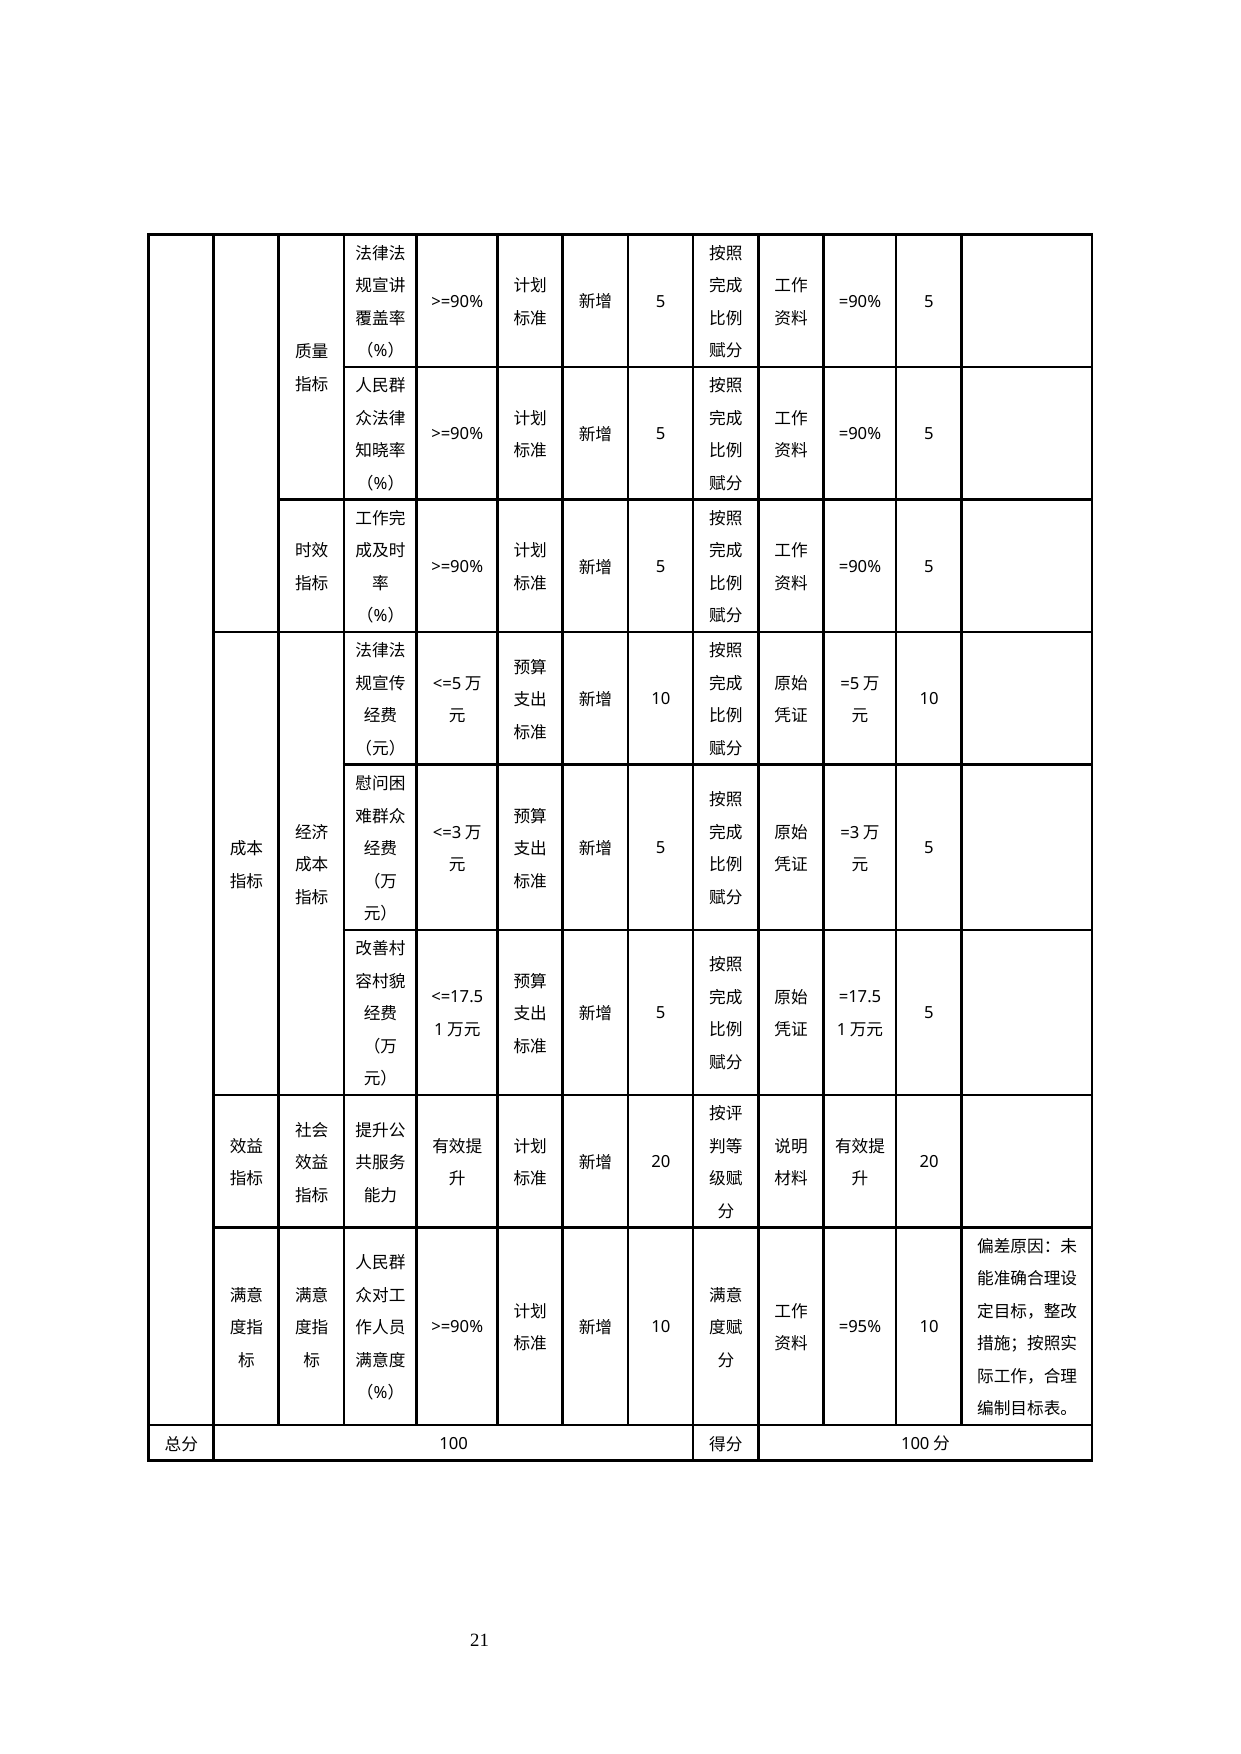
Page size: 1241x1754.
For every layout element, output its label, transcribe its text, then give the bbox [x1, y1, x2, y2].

table_cell 5 [629, 236, 692, 366]
table_cell 改善村容村貌经费（万元） [345, 931, 415, 1093]
table_cell [963, 633, 1091, 763]
table_cell 5 [629, 931, 692, 1093]
table_cell <=3万元 [418, 766, 496, 928]
table_cell 5 [629, 368, 692, 498]
table_cell 效益指标 [215, 1096, 277, 1226]
table_cell =90% [825, 501, 895, 631]
table_cell >=90% [418, 236, 496, 366]
table_cell 预算支出标准 [499, 931, 561, 1093]
table_cell 人民群众法律知晓率（%） [345, 368, 415, 498]
table_cell 提升公共服务能力 [345, 1096, 415, 1226]
table_cell 满意度指标 [215, 1229, 277, 1424]
table_cell [963, 1096, 1091, 1226]
table_cell 经济成本指标 [280, 633, 343, 1093]
table_cell 5 [897, 501, 960, 631]
table_cell 按照完成比例赋分 [694, 633, 757, 763]
table_cell 原始凭证 [760, 766, 822, 928]
table_cell =90% [825, 368, 895, 498]
table_cell >=90% [418, 1229, 496, 1424]
table_cell 说明材料 [760, 1096, 822, 1226]
table_cell 原始凭证 [760, 931, 822, 1093]
table_cell 工作资料 [760, 368, 822, 498]
table_cell 社会效益指标 [280, 1096, 343, 1226]
table_cell 成本指标 [215, 633, 277, 1093]
table_cell 10 [629, 633, 692, 763]
table_cell 法律法规宣传经费（元） [345, 633, 415, 763]
table_cell 按照完成比例赋分 [694, 931, 757, 1093]
table_cell =90% [825, 236, 895, 366]
table_cell 按照完成比例赋分 [694, 766, 757, 928]
table_cell 5 [897, 368, 960, 498]
table_cell 5 [629, 766, 692, 928]
table_cell 计划标准 [499, 368, 561, 498]
table_cell 100分 [760, 1426, 1091, 1459]
table_cell >=90% [418, 368, 496, 498]
table_cell 按照完成比例赋分 [694, 368, 757, 498]
table_cell 预算支出标准 [499, 633, 561, 763]
table_cell 新增 [564, 766, 627, 928]
table_cell 预算支出标准 [499, 766, 561, 928]
table_cell 10 [629, 1229, 692, 1424]
table_cell 新增 [564, 501, 627, 631]
table_cell 5 [897, 766, 960, 928]
table_cell 时效指标 [280, 501, 343, 631]
table_cell [963, 236, 1091, 366]
table_cell 计划标准 [499, 1229, 561, 1424]
table_cell 新增 [564, 633, 627, 763]
table_cell 计划标准 [499, 1096, 561, 1226]
table_cell 按照完成比例赋分 [694, 501, 757, 631]
table_cell 新增 [564, 368, 627, 498]
table_cell [963, 501, 1091, 631]
table_cell 20 [897, 1096, 960, 1226]
table_cell 得分 [694, 1426, 757, 1459]
table_cell 新增 [564, 236, 627, 366]
table_cell =95% [825, 1229, 895, 1424]
table_cell 满意度指标 [280, 1229, 343, 1424]
table_cell 原始凭证 [760, 633, 822, 763]
table_cell 满意度赋分 [694, 1229, 757, 1424]
table_cell [963, 368, 1091, 498]
table_cell 计划标准 [499, 501, 561, 631]
table_cell >=90% [418, 501, 496, 631]
table_cell 10 [897, 633, 960, 763]
table_cell 工作资料 [760, 501, 822, 631]
table_cell 工作资料 [760, 236, 822, 366]
table_cell 质量指标 [280, 236, 343, 498]
table_cell =3万元 [825, 766, 895, 928]
table_cell 5 [629, 501, 692, 631]
table_cell 法律法规宣讲覆盖率（%） [345, 236, 415, 366]
table_cell [963, 766, 1091, 928]
table_cell =5万元 [825, 633, 895, 763]
table_cell 新增 [564, 1229, 627, 1424]
table_cell 新增 [564, 1096, 627, 1226]
table_cell 20 [629, 1096, 692, 1226]
table_cell <=17.51万元 [418, 931, 496, 1093]
table_cell 有效提升 [418, 1096, 496, 1226]
table_cell 新增 [564, 931, 627, 1093]
table_cell <=5万元 [418, 633, 496, 763]
table_cell 偏差原因：未能准确合理设定目标，整改措施；按照实际工作，合理编制目标表。 [963, 1229, 1091, 1424]
table_cell 100 [215, 1426, 692, 1459]
table_cell 10 [897, 1229, 960, 1424]
table_cell 5 [897, 236, 960, 366]
table_cell 工作完成及时率（%） [345, 501, 415, 631]
table_cell 按照完成比例赋分 [694, 236, 757, 366]
table_cell 总分 [150, 1426, 212, 1459]
table_cell 慰问困难群众经费（万元） [345, 766, 415, 928]
table_cell 按评判等级赋分 [694, 1096, 757, 1226]
table_cell 计划标准 [499, 236, 561, 366]
table_cell 有效提升 [825, 1096, 895, 1226]
table_cell 5 [897, 931, 960, 1093]
table_cell 人民群众对工作人员满意度（%） [345, 1229, 415, 1424]
table_cell 工作资料 [760, 1229, 822, 1424]
table_cell [963, 931, 1091, 1093]
table_cell =17.51万元 [825, 931, 895, 1093]
